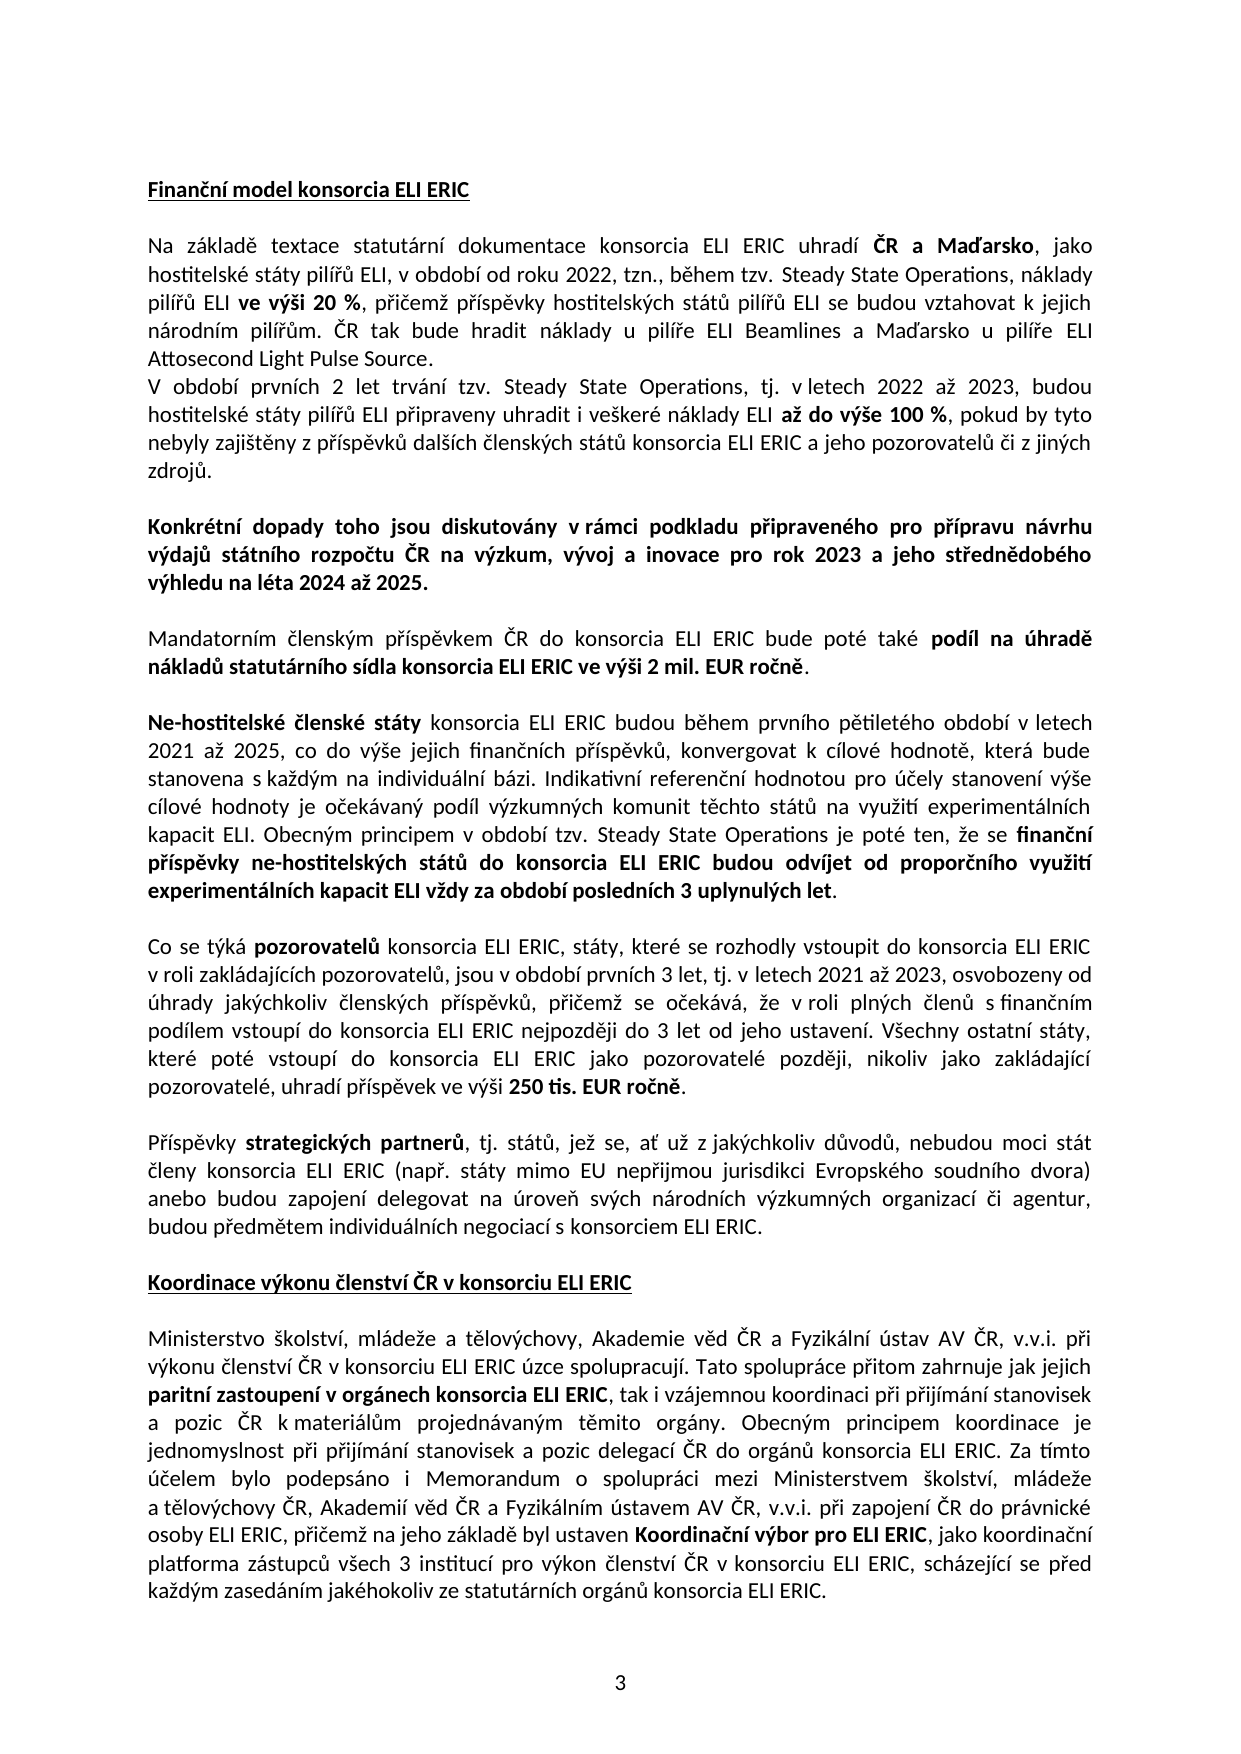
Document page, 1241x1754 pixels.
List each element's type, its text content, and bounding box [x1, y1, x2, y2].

text Konkrétní dopady toho jsou diskutovány v rámci podkladu připraveného pro přípravu návrhu výdajů státního rozpočtu ČR na výzkum, vývoj a inovace pro rok 2023 a jeho střednědobého výhledu na léta 2024 až 2025. [148, 512, 1093, 596]
text Mandatorním členským příspěvkem ČR do konsorcia ELI ERIC bude poté také podíl na úhradě nákladů statutárního sídla konsorcia ELI ERIC ve výši 2 mil. EUR ročně. [148, 624, 1093, 680]
text Na základě textace statutární dokumentace konsorcia ELI ERIC uhradí ČR a Maďarsko, jako hostitelské státy pilířů ELI, v období od roku 2022, tzn., během tzv. Steady State Operations, náklady pilířů ELI ve výši 20 %, přičemž příspěvky hostitelských států pilířů ELI se budou vztahovat k jejich národním pilířům. ČR tak bude hradit náklady u pilíře ELI Beamlines a Maďarsko u pilíře ELI Attosecond Light Pulse Source. [148, 232, 1093, 372]
text Koordinace výkonu členství ČR v konsorciu ELI ERIC [148, 1268, 1093, 1296]
text Ministerstvo školství, mládeže a tělovýchovy, Akademie věd ČR a Fyzikální ústav AV ČR, v.v.i. při výkonu členství ČR v konsorciu ELI ERIC úzce spolupracují. Tato spolupráce přitom zahrnuje jak jejich paritní zastoupení v orgánech konsorcia ELI ERIC, tak i vzájemnou koordinaci při přijímání stanovisek a pozic ČR k materiálům projednávaným těmito orgány. Obecným principem koordinace je jednomyslnost při přijímání stanovisek a pozic delegací ČR do orgánů konsorcia ELI ERIC. Za tímto účelem bylo podepsáno i Memorandum o spolupráci mezi Ministerstvem školství, mládeže a tělovýchovy ČR, Akademií věd ČR a Fyzikálním ústavem AV ČR, v.v.i. při zapojení ČR do právnické osoby ELI ERIC, přičemž na jeho základě byl ustaven Koordinační výbor pro ELI ERIC, jako koordinační platforma zástupců všech 3 institucí pro výkon členství ČR v konsorciu ELI ERIC, scházející se před každým zasedáním jakéhokoliv ze statutárních orgánů konsorcia ELI ERIC. [148, 1324, 1093, 1605]
text V období prvních 2 let trvání tzv. Steady State Operations, tj. v letech 2022 až 2023, budou hostitelské státy pilířů ELI připraveny uhradit i veškeré náklady ELI až do výše 100 %, pokud by tyto nebyly zajištěny z příspěvků dalších členských států konsorcia ELI ERIC a jeho pozorovatelů či z jiných zdrojů. [148, 372, 1093, 484]
text Finanční model konsorcia ELI ERIC [148, 176, 1093, 204]
text Co se týká pozorovatelů konsorcia ELI ERIC, státy, které se rozhodly vstoupit do konsorcia ELI ERIC v roli zakládajících pozorovatelů, jsou v období prvních 3 let, tj. v letech 2021 až 2023, osvobozeny od úhrady jakýchkoliv členských příspěvků, přičemž se očekává, že v roli plných členů s finančním podílem vstoupí do konsorcia ELI ERIC nejpozději do 3 let od jeho ustavení. Všechny ostatní státy, které poté vstoupí do konsorcia ELI ERIC jako pozorovatelé později, nikoliv jako zakládající pozorovatelé, uhradí příspěvek ve výši 250 tis. EUR ročně. [148, 932, 1093, 1100]
text Příspěvky strategických partnerů, tj. států, jež se, ať už z jakýchkoliv důvodů, nebudou moci stát členy konsorcia ELI ERIC (např. státy mimo EU nepřijmou jurisdikci Evropského soudního dvora) anebo budou zapojení delegovat na úroveň svých národních výzkumných organizací či agentur, budou předmětem individuálních negociací s konsorciem ELI ERIC. [148, 1128, 1093, 1240]
text Ne-hostitelské členské státy konsorcia ELI ERIC budou během prvního pětiletého období v letech 2021 až 2025, co do výše jejich finančních příspěvků, konvergovat k cílové hodnotě, která bude stanovena s každým na individuální bázi. Indikativní referenční hodnotou pro účely stanovení výše cílové hodnoty je očekávaný podíl výzkumných komunit těchto států na využití experimentálních kapacit ELI. Obecným principem v období tzv. Steady State Operations je poté ten, že se finanční příspěvky ne-hostitelských států do konsorcia ELI ERIC budou odvíjet od proporčního využití experimentálních kapacit ELI vždy za období posledních 3 uplynulých let. [148, 708, 1093, 904]
